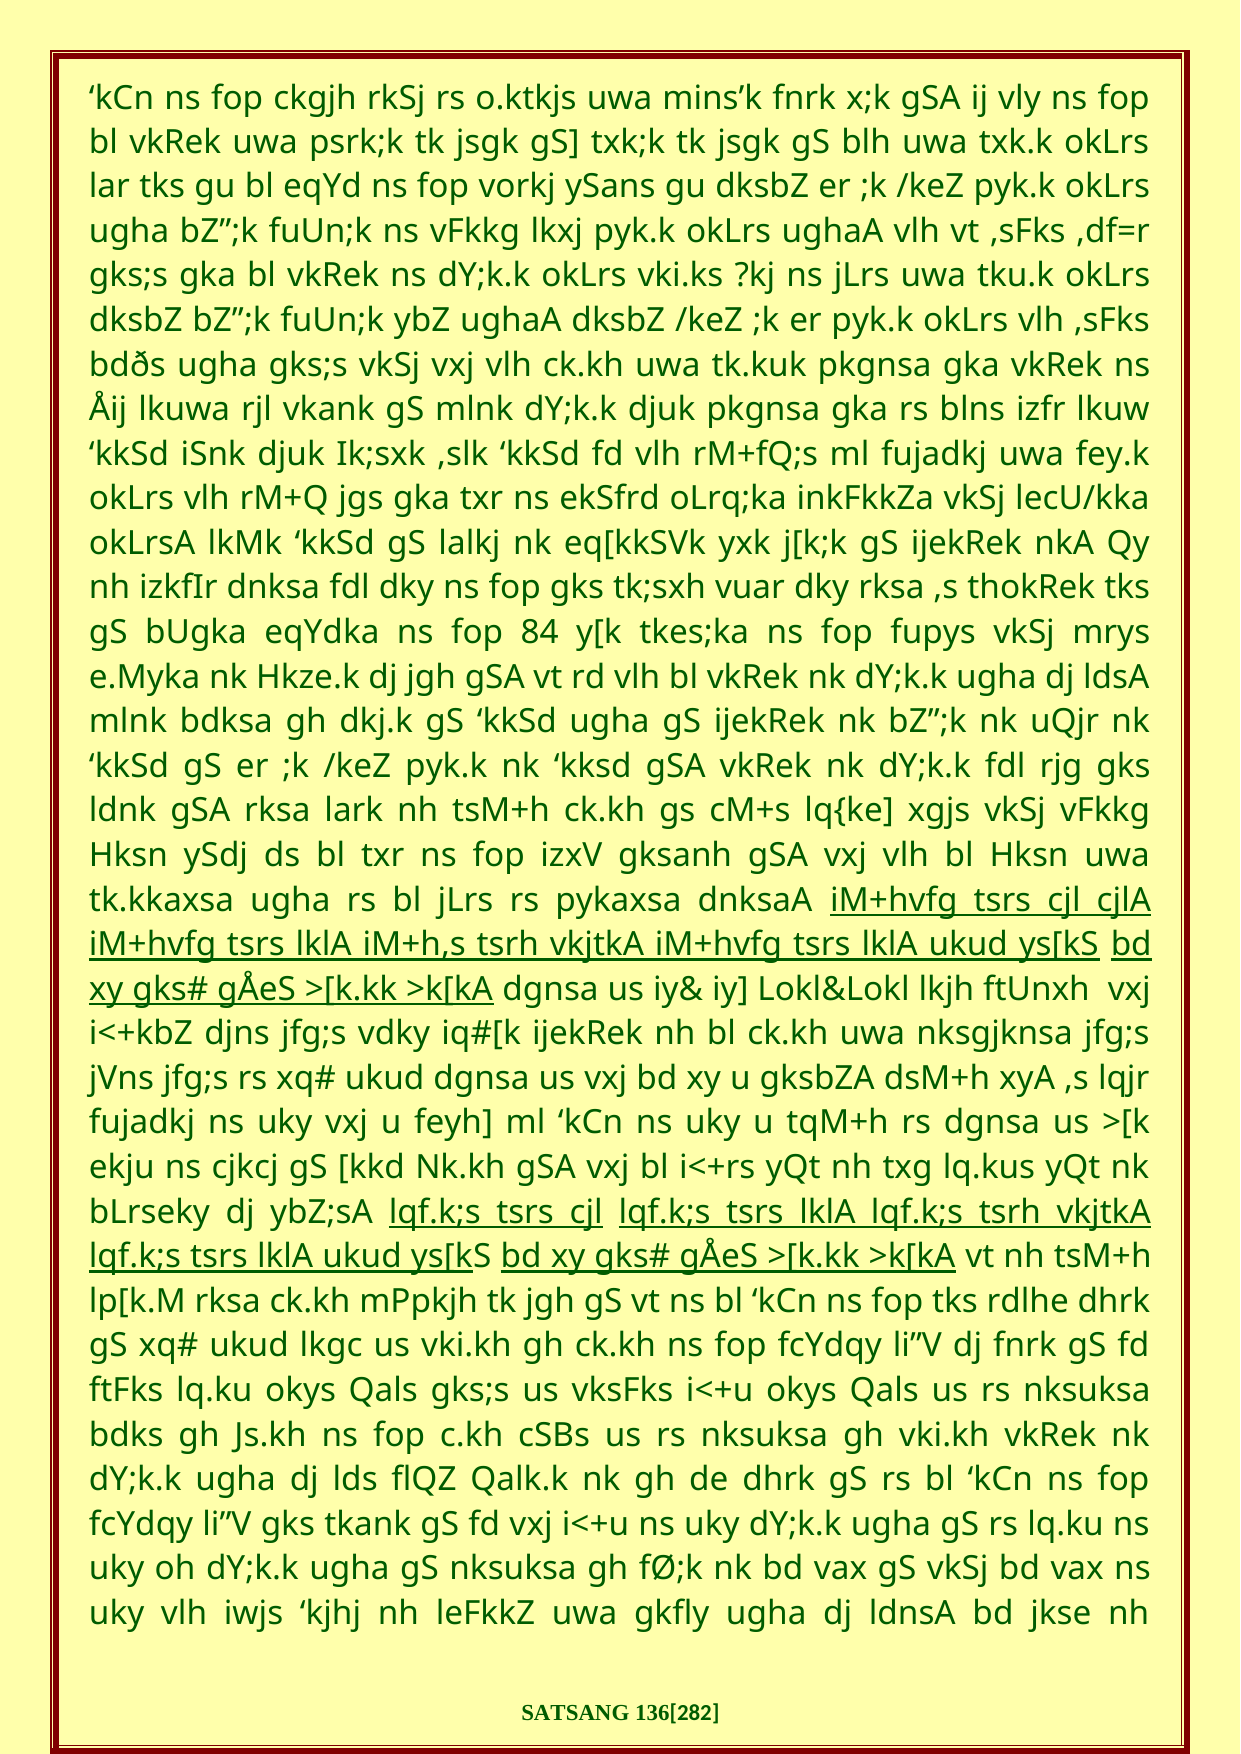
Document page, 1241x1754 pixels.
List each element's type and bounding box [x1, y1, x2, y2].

text [89, 74, 1152, 1634]
